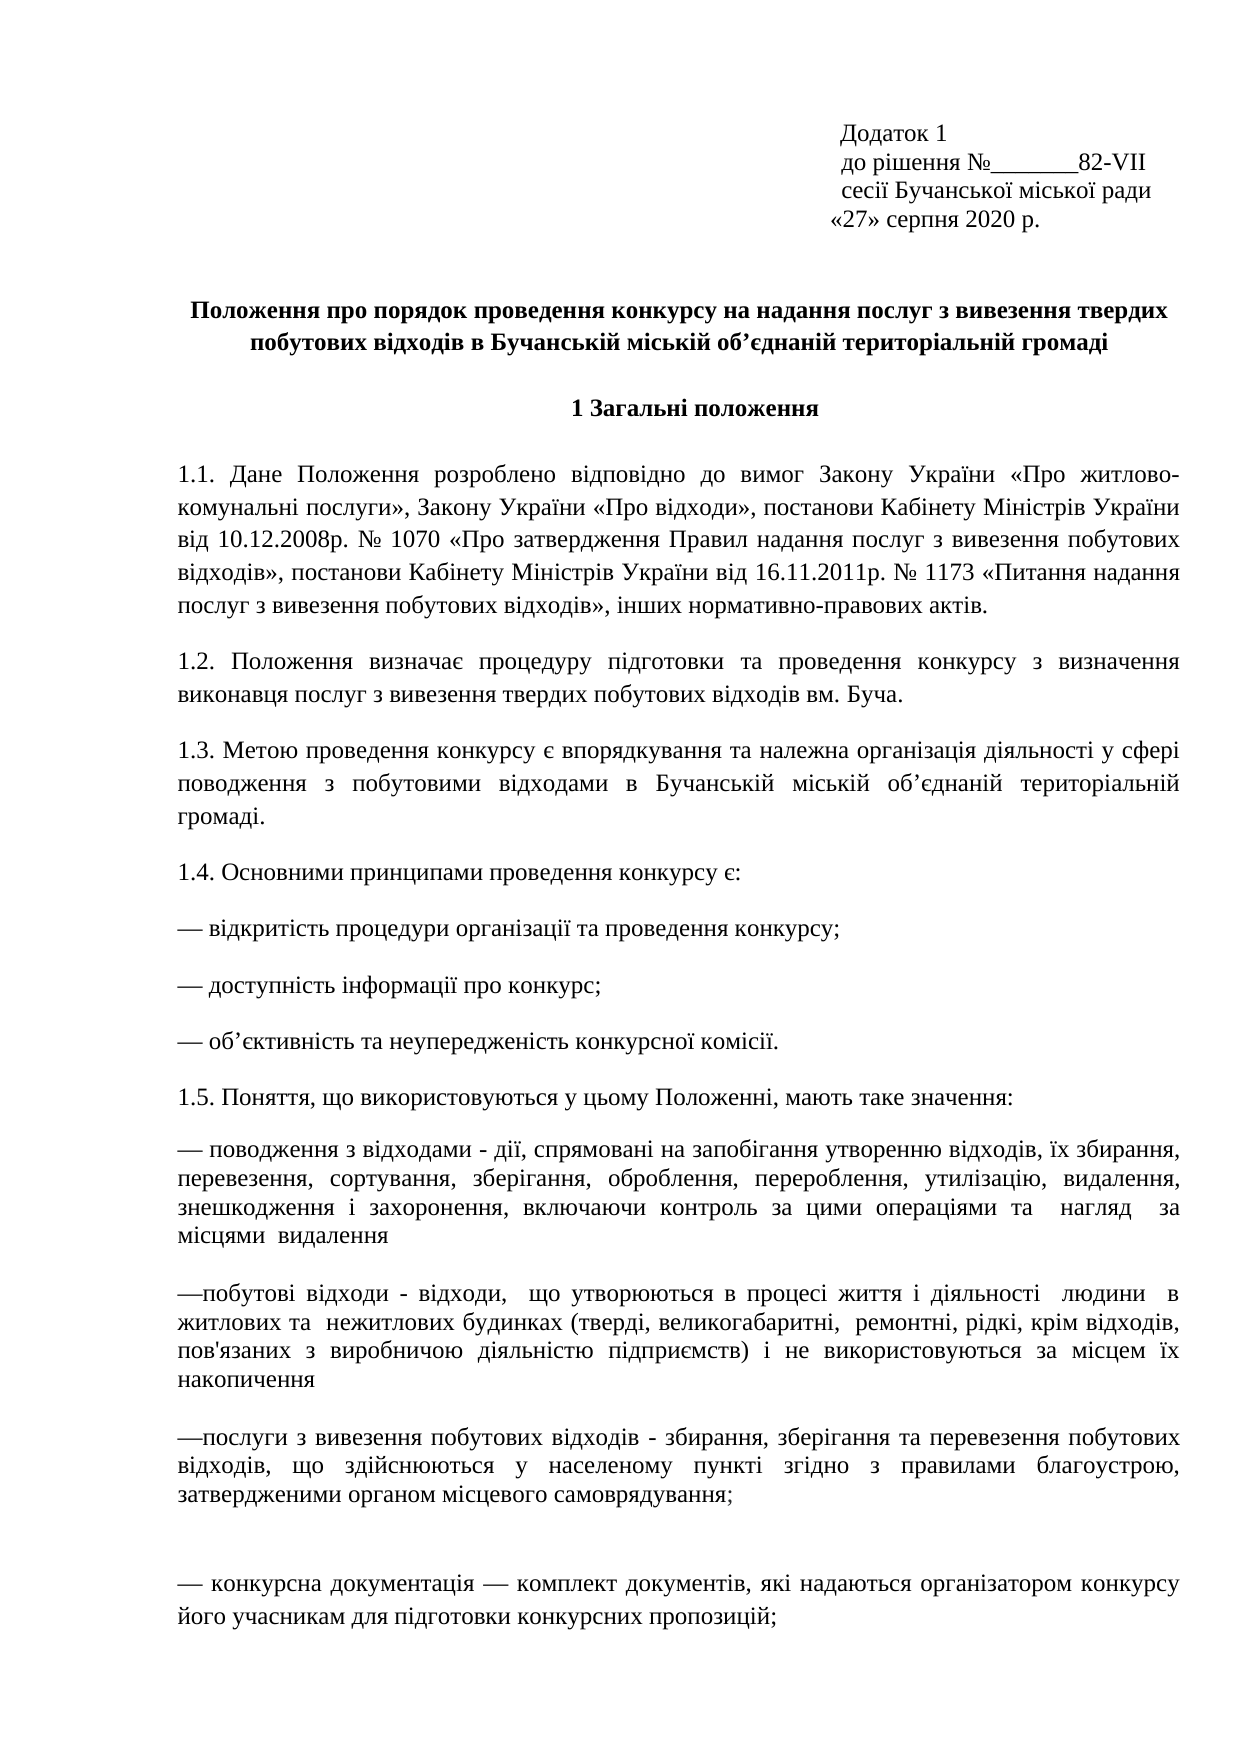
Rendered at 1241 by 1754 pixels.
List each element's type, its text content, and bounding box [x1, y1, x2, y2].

text — поводження з відходами - дії, спрямовані на запобігання утворенню відходів, їх збирання, перевезення, сортування, зберігання, оброблення, перероблення, утилізацію, видалення, знешкодження і захоронення, включаючи контроль за цими операціями та нагляд за місцями видалення [177, 1134, 1181, 1249]
text 1.2. Положення визначає процедуру підготовки та проведення конкурсу з визначення виконавця послуг з вивезення твердих побутових відходів вм. Буча. [177, 642, 1181, 708]
text 1.3. Метою проведення конкурсу є впорядкування та належна організація діяльності у сфері поводження з побутовими відходами в Бучанській міській об’єднаній територіальній громаді. [177, 731, 1181, 830]
text Додаток 1 [177, 118, 1181, 147]
text — об’єктивність та неупередженість конкурсної комісії. [177, 1022, 1181, 1055]
subtitle «27» серпня 2020 р. [177, 204, 1181, 233]
subtitle сесії Бучанської міської ради [177, 176, 1181, 204]
text 1.5. Поняття, що використовуються у цьому Положенні, мають таке значення: [177, 1078, 1181, 1111]
text —послуги з вивезення побутових відходів - збирання, зберігання та перевезення побутових відходів, що здійснюються у населеному пункті згідно з правилами благоустрою, затвердженими органом місцевого самоврядування; [177, 1422, 1181, 1508]
text Положення про порядок проведення конкурсу на надання послуг з вивезення твердих побутових відходів в Бучанській міській об’єднаній територіальній громаді [177, 291, 1181, 356]
text 1.1. Дане Положення розроблено відповідно до вимог Закону України «Про житлово-комунальні послуги», Закону України «Про відходи», постанови Кабінету Міністрів України від 10.12.2008р. № 1070 «Про затвердження Правил надання послуг з вивезення побутових відходів», постанови Кабінету Міністрів України від 16.11.2011р. № 1173 «Питання надання послуг з вивезення побутових відходів», інших нормативно-правових актів. [177, 455, 1181, 619]
text — відкритість процедури організації та проведення конкурсу; [177, 909, 1181, 942]
text — конкурсна документація — комплект документів, які надаються організатором конкурсу його учасникам для підготовки конкурсних пропозицій; [177, 1564, 1181, 1630]
text — доступність інформації про конкурс; [177, 966, 1181, 998]
subtitle до рішення №_______82-VII [177, 147, 1181, 176]
text 1.4. Основними принципами проведення конкурсу є: [177, 853, 1181, 886]
text 1 Загальні положення [208, 389, 1181, 422]
text —побутові відходи - відходи, що утворюються в процесі життя і діяльності людини в житлових та нежитлових будинках (тверді, великогабаритні, ремонтні, рідкі, крім відходів, пов'язаних з виробничою діяльністю підприємств) і не використовуються за місцем їх накопичення [177, 1278, 1181, 1393]
